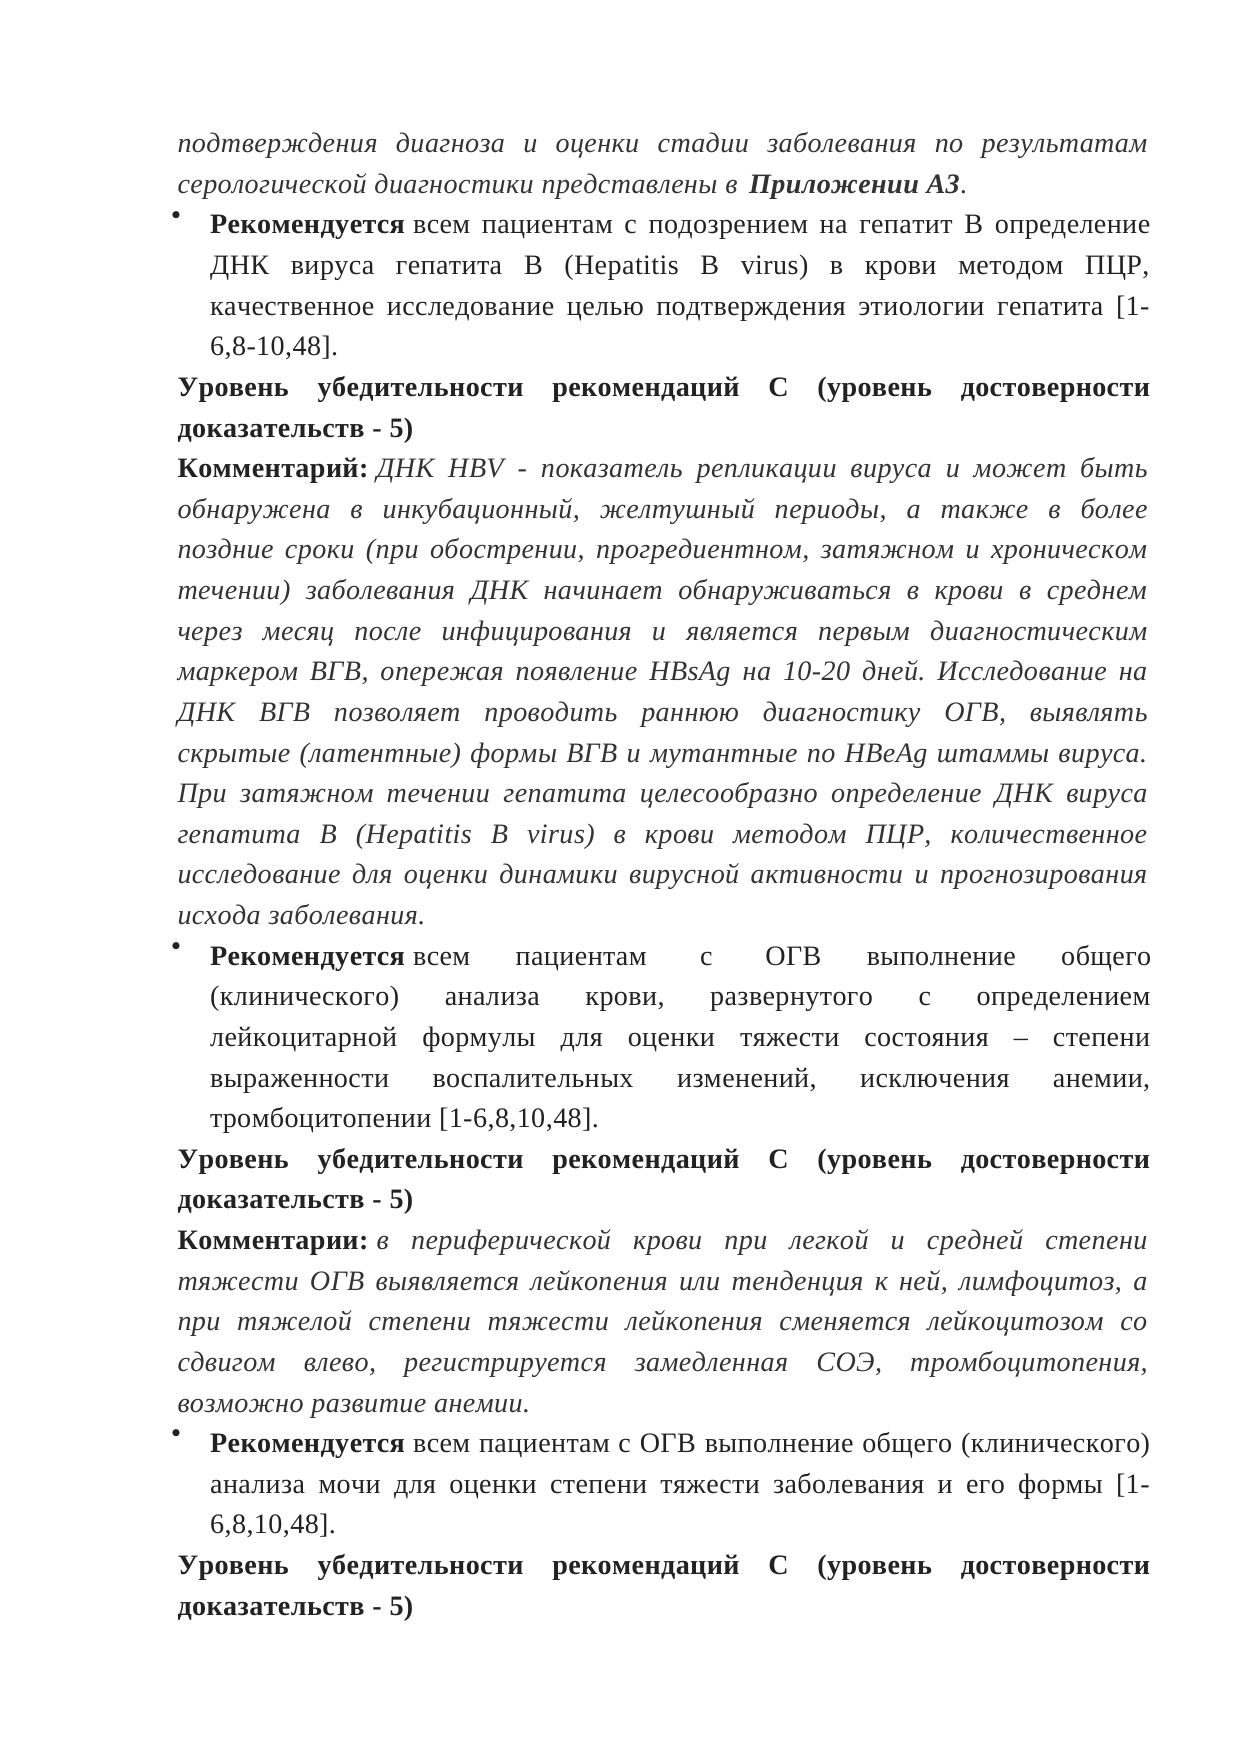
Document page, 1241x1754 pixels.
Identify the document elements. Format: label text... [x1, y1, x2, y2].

list Рекомендуется всем пациентам с ОГВ выполнение общего (клинического) анализа мочи для оценки степени тяжести заболевания и его формы [1-6,8,10,48]. [172, 1418, 1152, 1540]
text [177, 118, 1152, 199]
text Уровень убедительности рекомендаций C (уровень достоверности доказательств - 5) [177, 1134, 1152, 1215]
text Комментарий: ДНК HBV - показатель репликации вируса и может быть обнаружена в инкубационный, желтушный периоды, а также в более поздние сроки (при обострении, прогредиентном, затяжном и хроническом течении) заболевания ДНК начинает обнаруживаться в крови в среднем через месяц после инфицирования и является первым диагностическим маркером ВГВ, опережая появление HBsAg на 10-20 дней. Исследование на ДНК ВГВ позволяет проводить раннюю диагностику ОГВ, выявлять скрытые (латентные) формы ВГВ и мутантные по HBeAg штаммы вируса. При затяжном течении гепатита целесообразно определение ДНК вируса гепатита B (Hepatitis B virus) в крови методом ПЦР, количественное исследование для оценки динамики вирусной активности и прогнозирования исхода заболевания. [177, 443, 1152, 931]
text Уровень убедительности рекомендаций С (уровень достоверности доказательств - 5) [177, 362, 1152, 443]
text Комментарии: в периферической крови при легкой и средней степени тяжести ОГВ выявляется лейкопения или тенденция к ней, лимфоцитоз, а при тяжелой степени тяжести лейкопения сменяется лейкоцитозом со сдвигом влево, регистрируется замедленная СОЭ, тромбоцитопения, возможно развитие анемии. [177, 1215, 1152, 1418]
text Уровень убедительности рекомендаций C (уровень достоверности доказательств - 5) [177, 1540, 1152, 1621]
list Рекомендуется всем пациентам с подозрением на гепатит В определение ДНК вируса гепатита B (Hepatitis B virus) в крови методом ПЦР, качественное исследование целью подтверждения этиологии гепатита [1-6,8-10,48]. [172, 199, 1152, 362]
list Рекомендуется всем пациентам с ОГВ выполнение общего (клинического) анализа крови, развернутого с определением лейкоцитарной формулы для оценки тяжести состояния – степени выраженности воспалительных изменений, исключения анемии, тромбоцитопении [1-6,8,10,48]. [172, 931, 1152, 1134]
